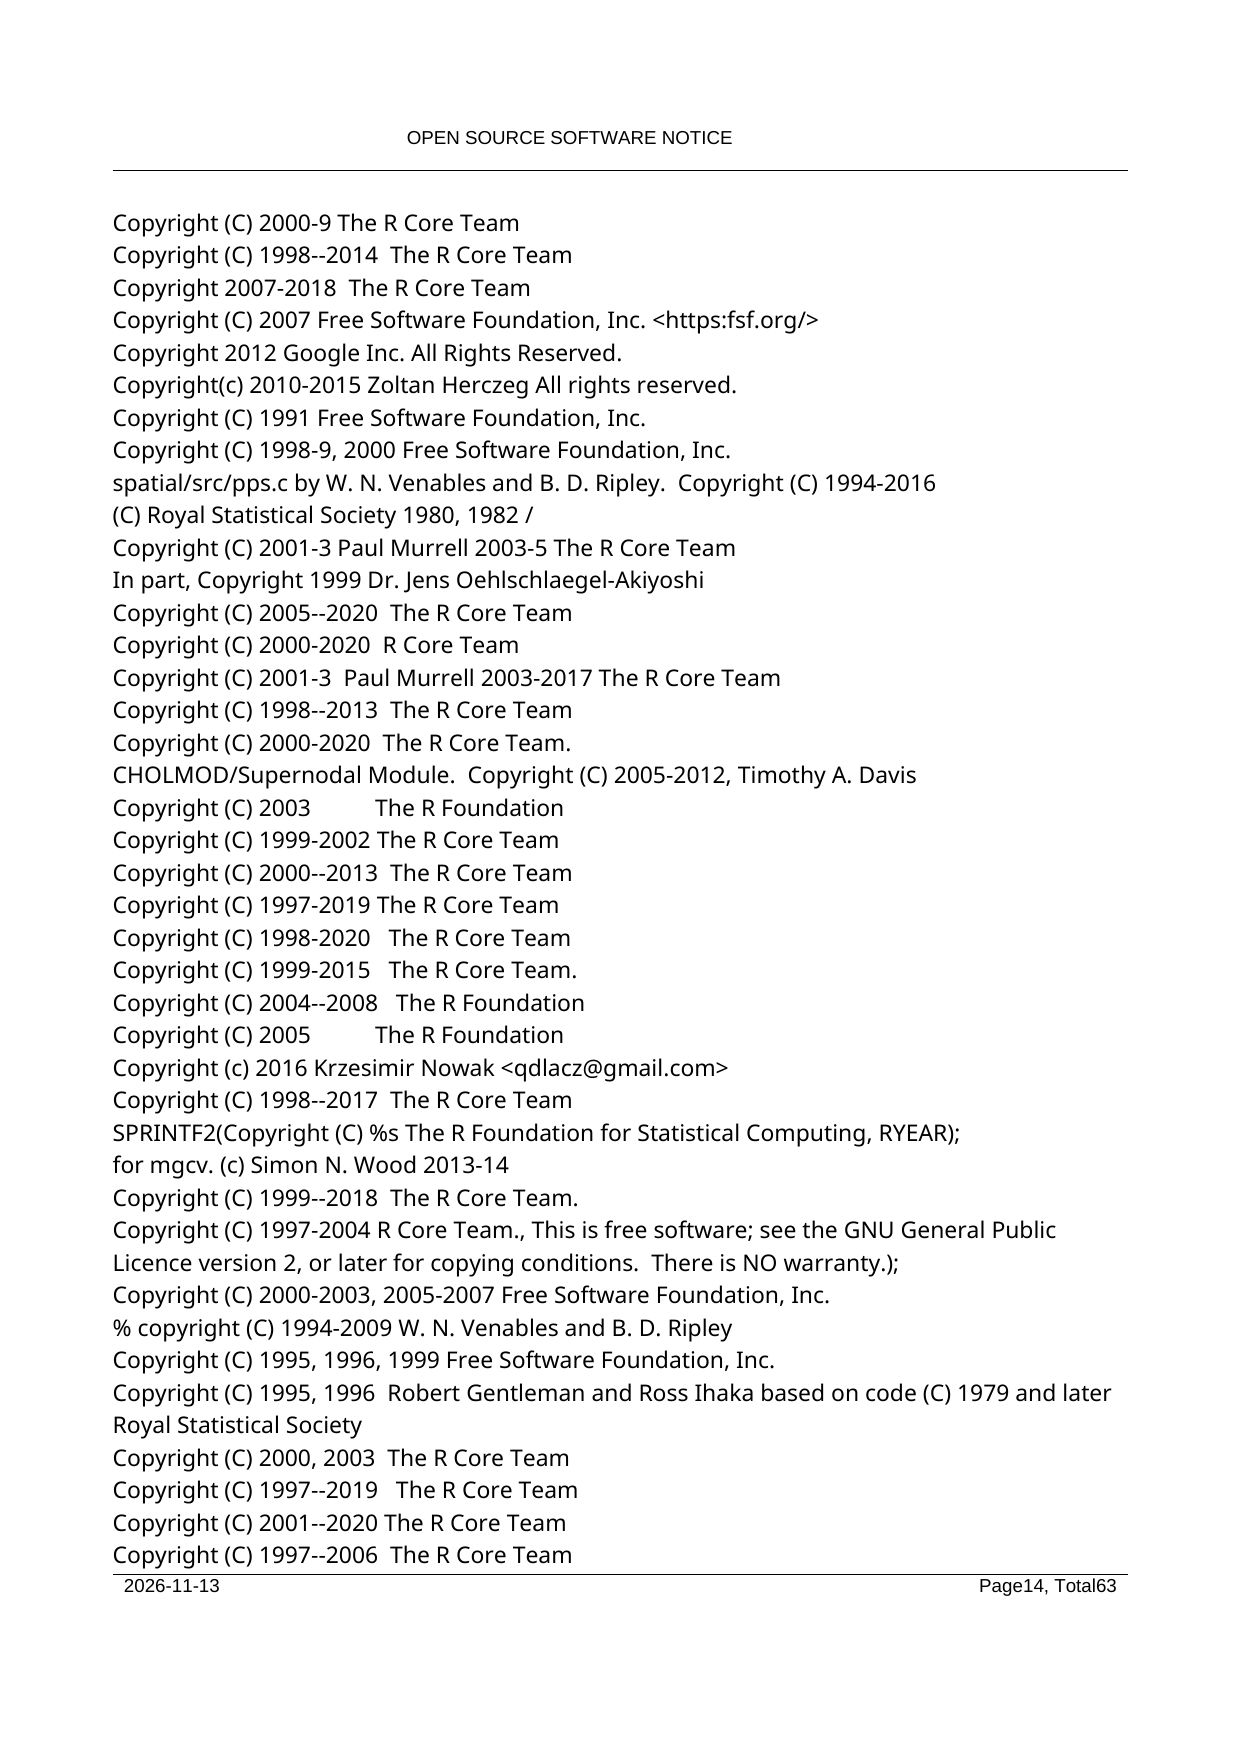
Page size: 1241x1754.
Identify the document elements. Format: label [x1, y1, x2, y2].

text [112, 206, 1128, 1571]
